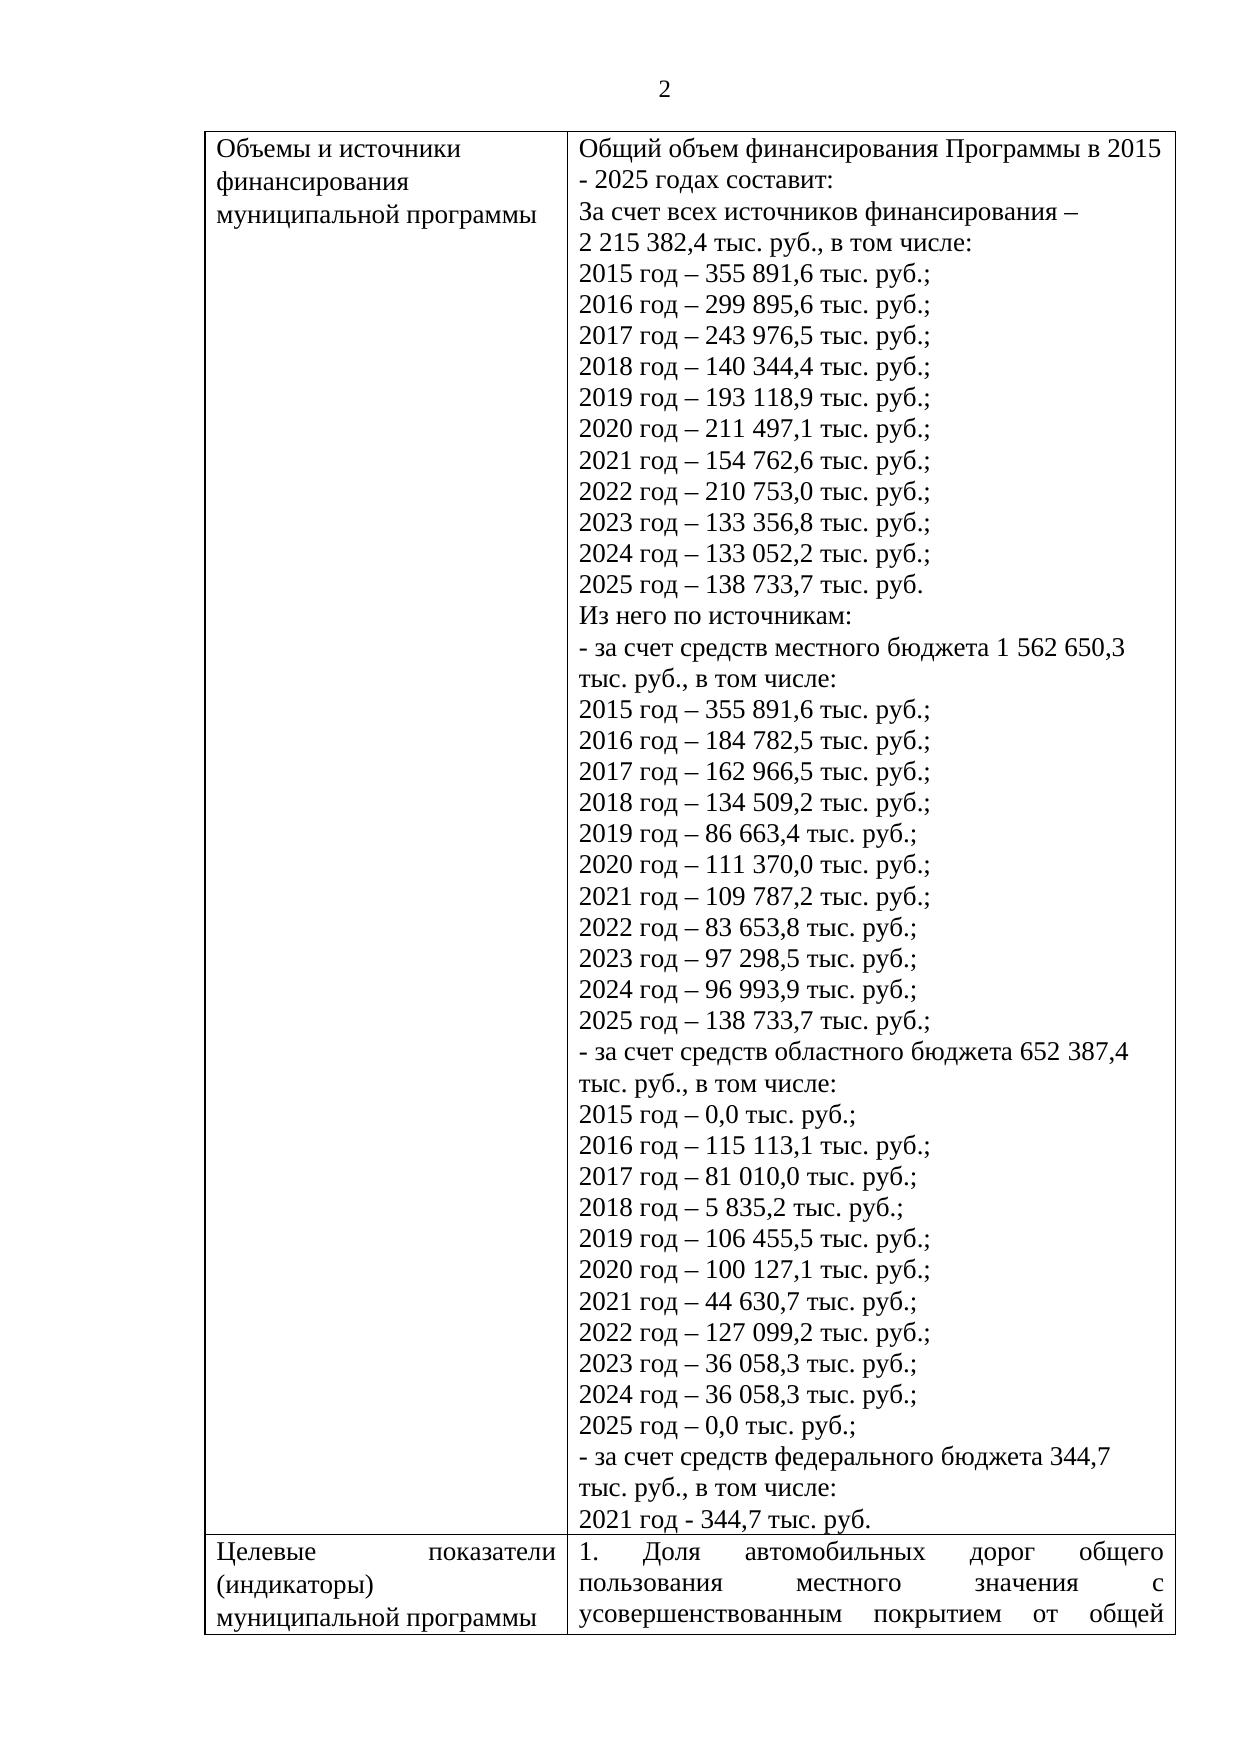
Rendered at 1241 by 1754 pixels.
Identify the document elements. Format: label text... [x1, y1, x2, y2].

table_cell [206, 1535, 567, 1633]
table_cell Объемы и источники финансирования муниципальной программы [206, 132, 567, 1534]
table_cell Общий объем финансирования Программы в 2015 - 2025 годах составит: За счет всех источников финансирования – 2 215 382,4 тыс. руб., в том числе: 2015 год – 355 891,6 тыс. руб.; 2016 год – 299 895,6 тыс. руб.; 2017 год – 243 976,5 тыс. руб.; 2018 год – 140 344,4 тыс. руб.; 2019 год – 193 118,9 тыс. руб.; 2020 год – 211 497,1 тыс. руб.; 2021 год – 154 762,6 тыс. руб.; 2022 год – 210 753,0 тыс. руб.; 2023 год – 133 356,8 тыс. руб.; 2024 год – 133 052,2 тыс. руб.; 2025 год – 138 733,7 тыс. руб. Из него по источникам: - за счет средств местного бюджета 1 562 650,3 тыс. руб., в том числе: 2015 год – 355 891,6 тыс. руб.; 2016 год – 184 782,5 тыс. руб.; 2017 год – 162 966,5 тыс. руб.; 2018 год – 134 509,2 тыс. руб.; 2019 год – 86 663,4 тыс. руб.; 2020 год – 111 370,0 тыс. руб.; 2021 год – 109 787,2 тыс. руб.; 2022 год – 83 653,8 тыс. руб.; 2023 год – 97 298,5 тыс. руб.; 2024 год – 96 993,9 тыс. руб.; 2025 год – 138 733,7 тыс. руб.; - за счет средств областного бюджета 652 387,4 тыс. руб., в том числе: 2015 год – 0,0 тыс. руб.; 2016 год – 115 113,1 тыс. руб.; 2017 год – 81 010,0 тыс. руб.; 2018 год – 5 835,2 тыс. руб.; 2019 год – 106 455,5 тыс. руб.; 2020 год – 100 127,1 тыс. руб.; 2021 год – 44 630,7 тыс. руб.; 2022 год – 127 099,2 тыс. руб.; 2023 год – 36 058,3 тыс. руб.; 2024 год – 36 058,3 тыс. руб.; 2025 год – 0,0 тыс. руб.; - за счет средств федерального бюджета 344,7 тыс. руб., в том числе: 2021 год - 344,7 тыс. руб. [568, 132, 1175, 1534]
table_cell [568, 1535, 1175, 1633]
